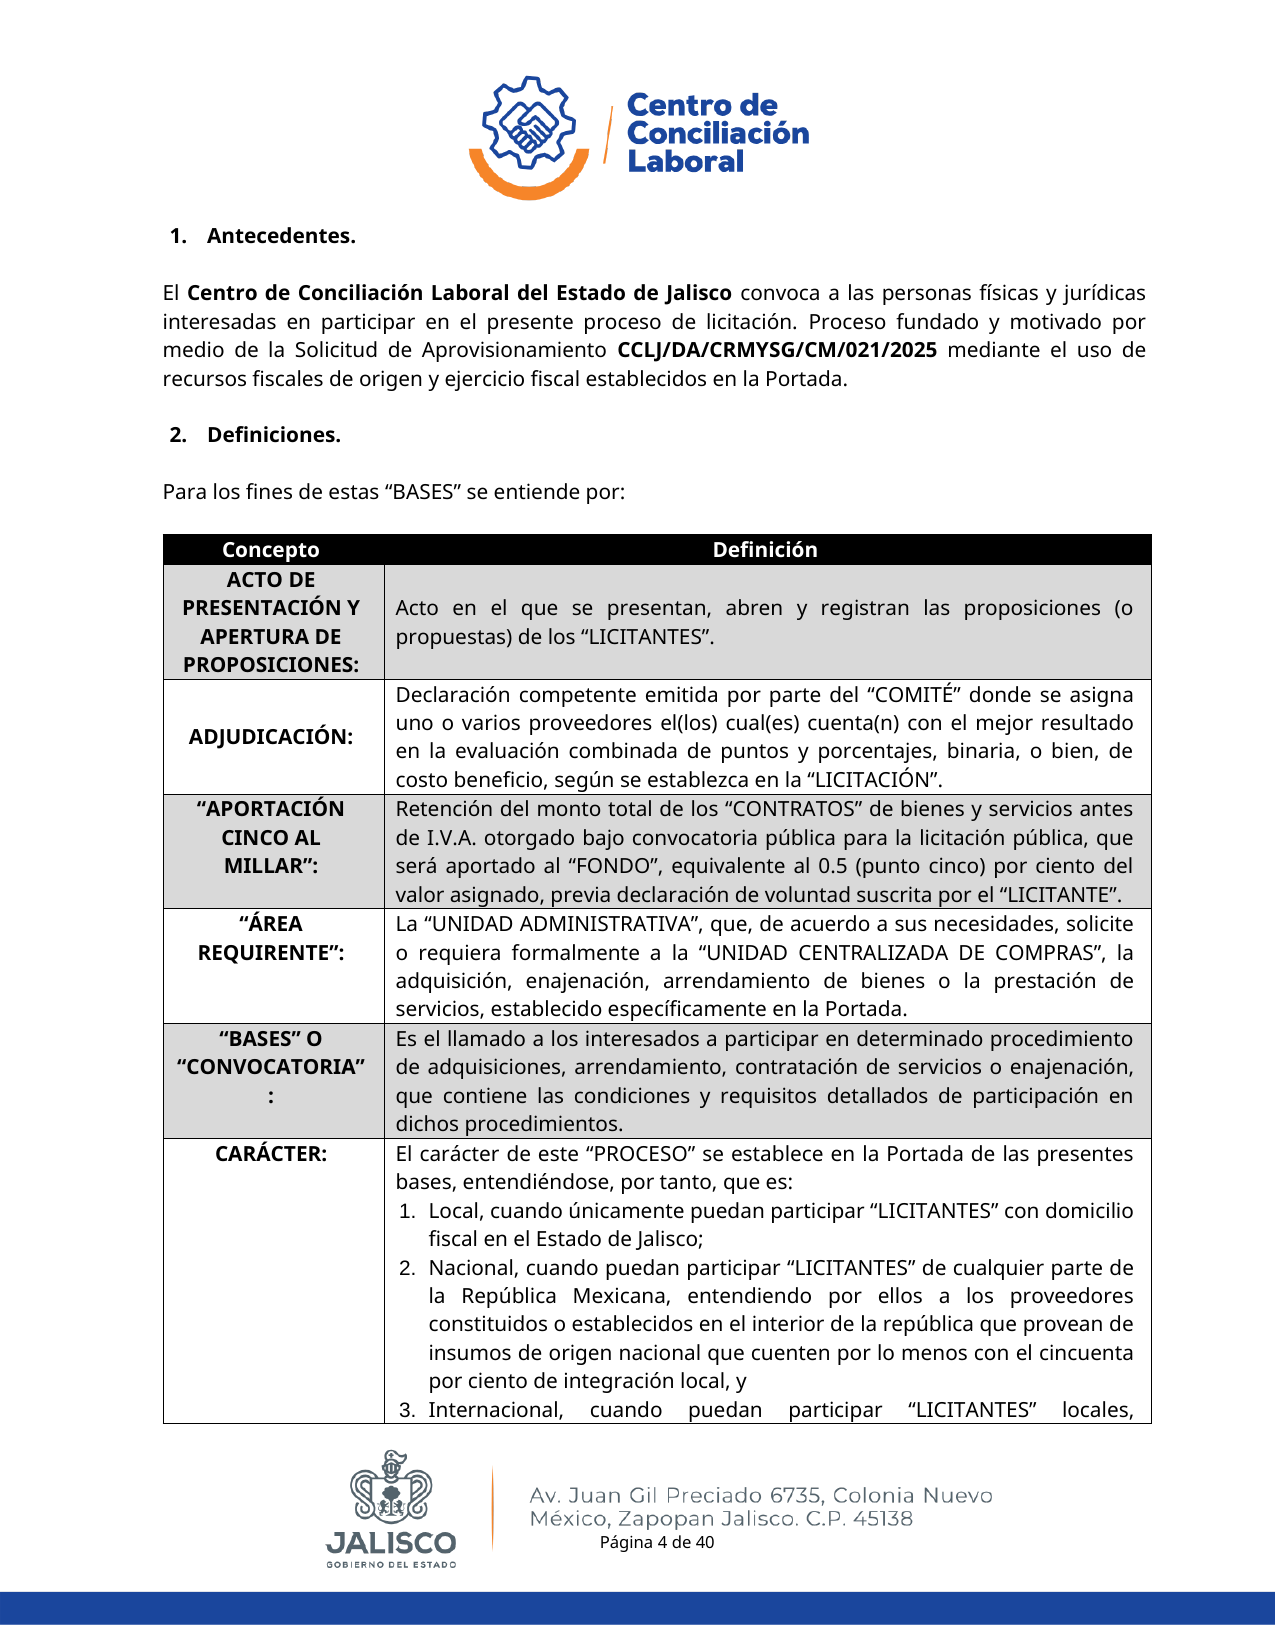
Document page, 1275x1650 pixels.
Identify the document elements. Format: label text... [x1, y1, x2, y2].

table_cell “ÁREA REQUIRENTE”: [164, 909, 384, 1023]
subtitle Antecedentes. [169, 222, 1146, 250]
text El Centro de Conciliación Laboral del Estado de Jalisco convoca a las personas físicas y jurídicas interesadas en participar en el presente proceso de licitación. Proceso fundado y motivado por medio de la Solicitud de Aprovisionamiento CCLJ/DA/CRMYSG/CM/021/2025 mediante el uso de recursos fiscales de origen y ejercicio fiscal establecidos en la Portada. [162, 278, 1146, 392]
table_cell Retención del monto total de los “CONTRATOS” de bienes y servicios antes de I.V.A. otorgado bajo convocatoria pública para la licitación pública, que será aportado al “FONDO”, equivalente al 0.5 (punto cinco) por ciento del valor asignado, previa declaración de voluntad suscrita por el “LICITANTE”. [385, 795, 1151, 908]
table_cell Es el llamado a los interesados a participar en determinado procedimiento de adquisiciones, arrendamiento, contratación de servicios o enajenación, que contiene las condiciones y requisitos detallados de participación en dichos procedimientos. [385, 1024, 1151, 1138]
table_cell La “UNIDAD ADMINISTRATIVA”, que, de acuerdo a sus necesidades, solicite o requiera formalmente a la “UNIDAD CENTRALIZADA DE COMPRAS”, la adquisición, enajenación, arrendamiento de bienes o la prestación de servicios, establecido específicamente en la Portada. [385, 909, 1151, 1023]
table_cell CARÁCTER: [164, 1139, 384, 1423]
table_cell Acto en el que se presentan, abren y registran las proposiciones (o propuestas) de los “LICITANTES”. [385, 565, 1151, 679]
table_cell Declaración competente emitida por parte del “COMITÉ” donde se asigna uno o varios proveedores el(los) cual(es) cuenta(n) con el mejor resultado en la evaluación combinada de puntos y porcentajes, binaria, o bien, de costo beneficio, según se establezca en la “LICITACIÓN”. [385, 680, 1151, 793]
text Para los fines de estas “BASES” se entiende por: [162, 477, 1146, 506]
table_cell ADJUDICACIÓN: [164, 680, 384, 793]
table_cell “APORTACIÓN CINCO AL MILLAR”: [164, 795, 384, 908]
table_cell ACTO DE PRESENTACIÓN Y APERTURA DE PROPOSICIONES: [164, 565, 384, 679]
table_header Definición [385, 535, 1151, 564]
table_header Concepto [164, 535, 384, 564]
table_cell “BASES” O “CONVOCATORIA”: [164, 1024, 384, 1138]
subtitle Definiciones. [169, 421, 1146, 449]
picture [0, 3, 1275, 1650]
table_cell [385, 1139, 1151, 1423]
